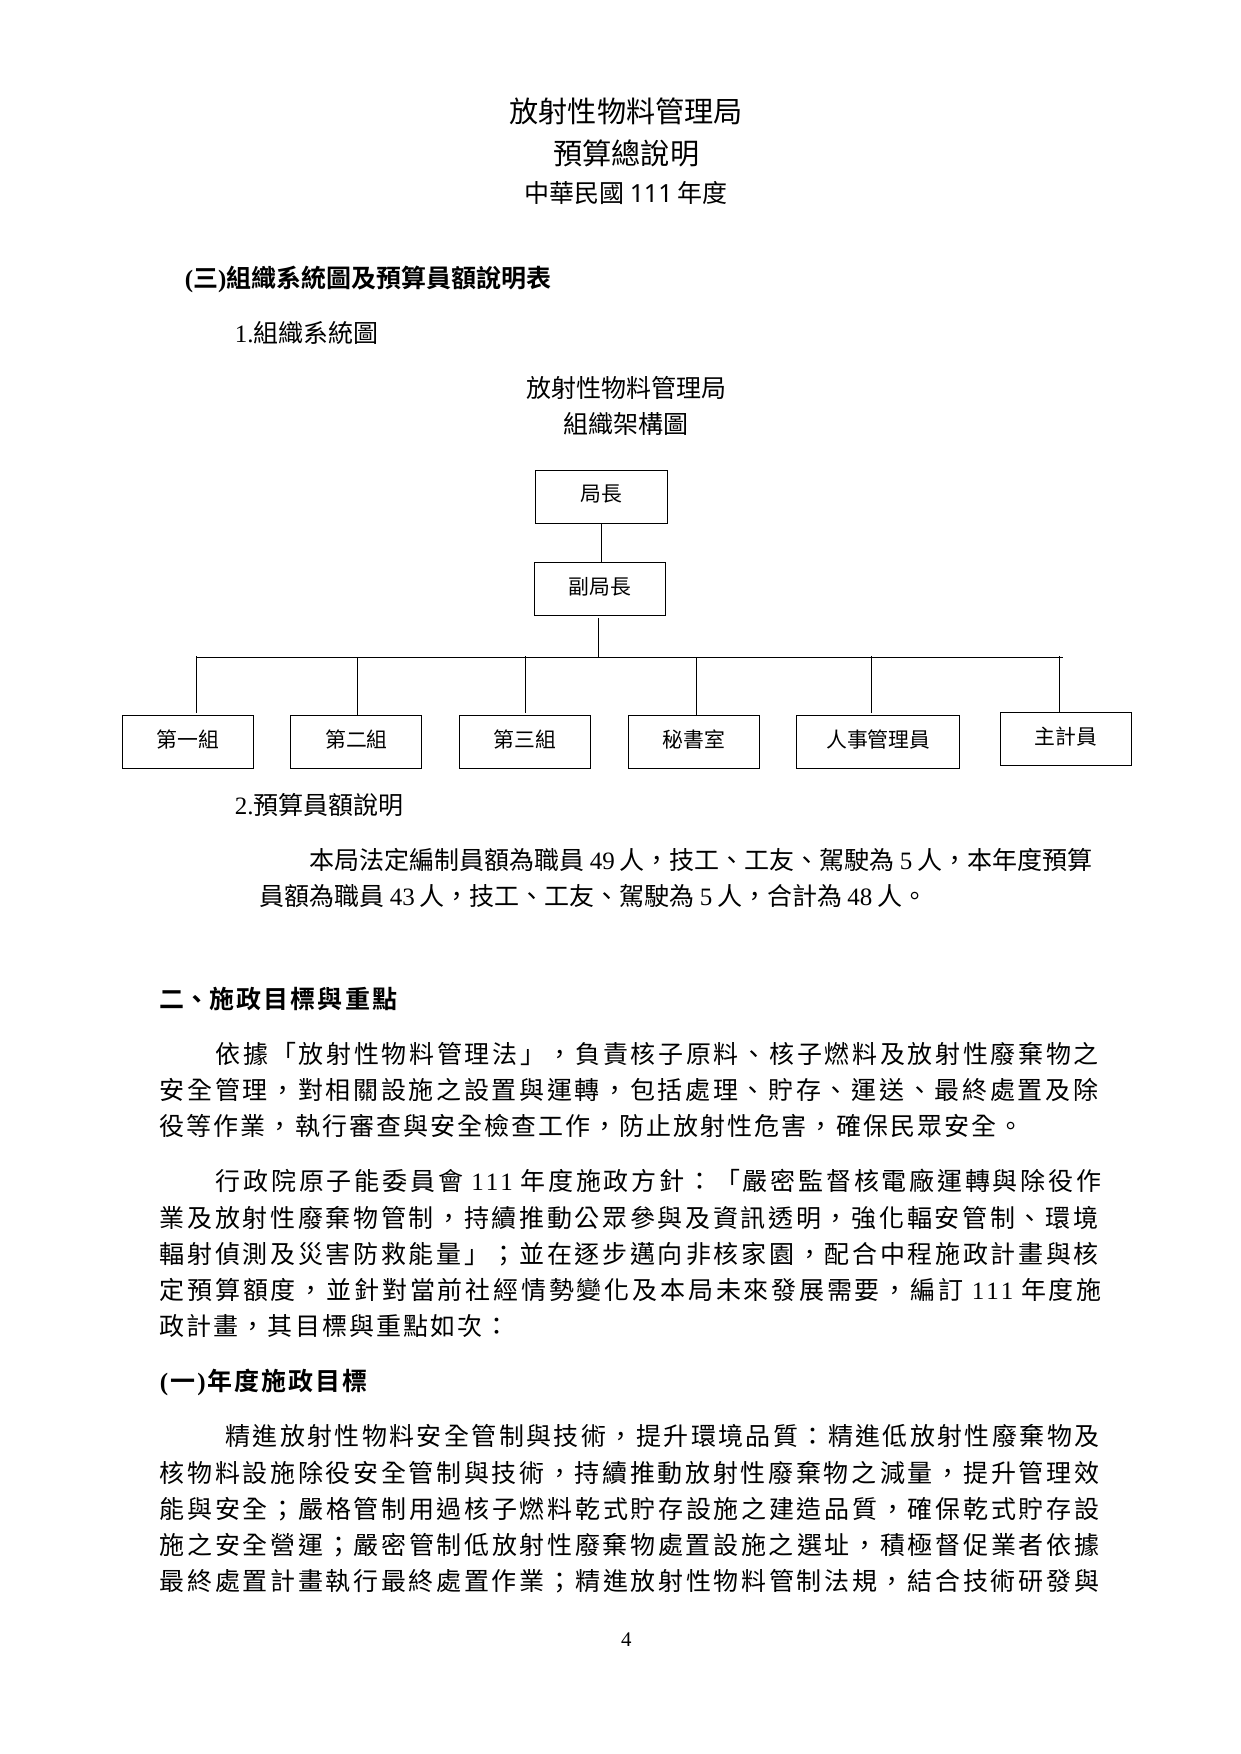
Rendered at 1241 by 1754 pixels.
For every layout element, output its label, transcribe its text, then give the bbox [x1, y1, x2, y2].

text 放射性物料管理局 [159, 368, 1092, 404]
text (三)組織系統圖及預算員額說明表 [184, 258, 1092, 294]
text 2.預算員額說明 [234, 786, 1092, 822]
text (一)年度施政目標 [159, 1362, 1102, 1398]
text 依據「放射性物料管理法」，負責核子原料、核子燃料及放射性廢棄物之安全管理，對相關設施之設置與運轉，包括處理、貯存、運送、最終處置及除役等作業，執行審查與安全檢查工作，防止放射性危害，確保民眾安全。 [159, 1034, 1102, 1143]
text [159, 1417, 1102, 1598]
text 行政院原子能委員會111年度施政方針：「嚴密監督核電廠運轉與除役作業及放射性廢棄物管制，持續推動公眾參與及資訊透明，強化輻安管制、環境輻射偵測及災害防救能量」；並在逐步邁向非核家園，配合中程施政計畫與核定預算額度，並針對當前社經情勢變化及本局未來發展需要，編訂111年度施政計畫，其目標與重點如次： [159, 1162, 1102, 1343]
text 1.組織系統圖 [234, 313, 1092, 349]
text 本局法定編制員額為職員49人，技工、工友、駕駛為5人，本年度預算員額為職員43人，技工、工友、駕駛為5人，合計為48人。 [259, 841, 1092, 913]
text 組織架構圖 [159, 404, 1092, 469]
text 二、施政目標與重點 [159, 979, 1092, 1016]
